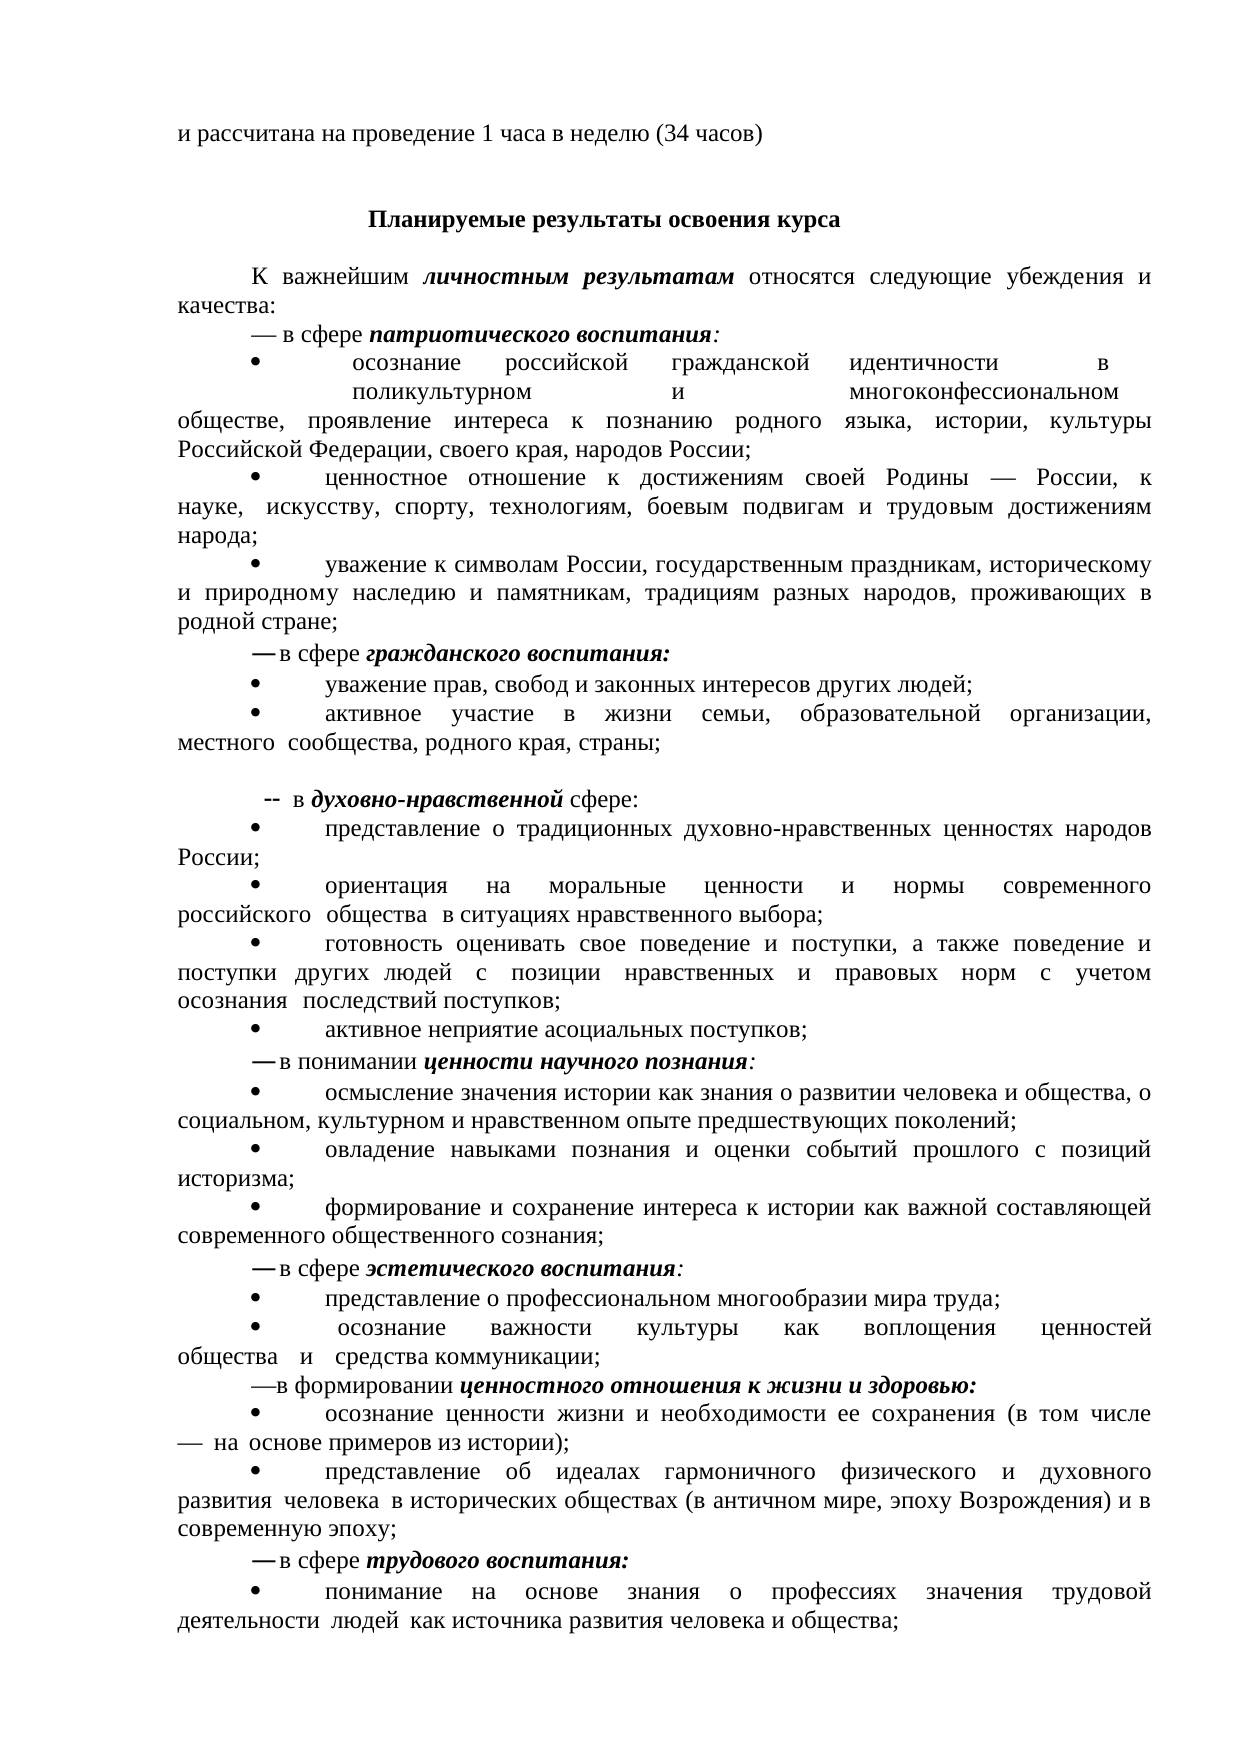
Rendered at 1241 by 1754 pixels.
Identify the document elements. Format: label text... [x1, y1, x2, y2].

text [177, 118, 1152, 147]
text —в сфере трудового воспитания: [177, 1542, 1152, 1576]
text  представление об идеалах гармоничного физического и духовного развития человека в исторических обществах (в античном мире, эпоху Возрождения) и в современную эпоху; [177, 1456, 1152, 1542]
text  понимание на основе знания о профессиях значения трудовой деятельности людей как источника развития человека и общества; [177, 1576, 1152, 1634]
text  осознание российской гражданской идентичности в поликультурном и многоконфессиональном обществе, проявление интереса к познанию родного языка, истории, культуры Российской Федерации, своего края, народов России; [177, 347, 1152, 462]
text —в сфере гражданского воспитания: [177, 635, 1152, 669]
text —в сфере эстетического воспитания: [177, 1249, 1152, 1283]
text Планируемые результаты освоения курса [177, 204, 1031, 233]
text К важнейшим личностным результатам относятся следующие убеждения и качества: [177, 261, 1152, 319]
text  осознание важности культуры как воплощения ценностей общества и средства коммуникации; [177, 1312, 1152, 1370]
text  уважение прав, свобод и законных интересов других людей; [177, 669, 1152, 698]
text — в сфере патриотического воспитания: [177, 319, 1152, 347]
text —в формировании ценностного отношения к жизни и здоровью: [177, 1370, 1152, 1398]
text  овладение навыками познания и оценки событий прошлого с позиций историзма; [177, 1134, 1152, 1192]
text  формирование и сохранение интереса к истории как важной составляющей современного общественного сознания; [177, 1192, 1152, 1249]
text  осмысление значения истории как знания о развитии человека и общества, о социальном, культурном и нравственном опыте предшествующих поколений; [177, 1077, 1152, 1134]
text  осознание ценности жизни и необходимости ее сохранения (в том числе — на основе примеров из истории); [177, 1398, 1152, 1456]
text в духовно-нравственной сфере: [177, 784, 1152, 813]
text  готовность оценивать свое поведение и поступки, а также поведение и поступки других людей с позиции нравственных и правовых норм с учетом осознания последствий поступков; [177, 928, 1152, 1014]
text —в понимании ценности научного познания: [177, 1043, 1152, 1077]
text  представление о профессиональном многообразии мира труда; [177, 1283, 1152, 1312]
text  ценностное отношение к достижениям своей Родины — России, к науке, искусству, спорту, технологиям, боевым подвигам и трудовым достижениям народа; [177, 462, 1152, 549]
text  активное участие в жизни семьи, образовательной организации, местного сообщества, родного края, страны; [177, 698, 1152, 755]
text  представление о традиционных духовно-нравственных ценностях народов России; [177, 813, 1152, 870]
text  уважение к символам России, государственным праздникам, историческому и природному наследию и памятникам, традициям разных народов, проживающих в родной стране; [177, 549, 1152, 635]
text  ориентация на моральные ценности и нормы современного российского общества в ситуациях нравственного выбора; [177, 870, 1152, 928]
text  активное неприятие асоциальных поступков; [177, 1014, 1152, 1043]
